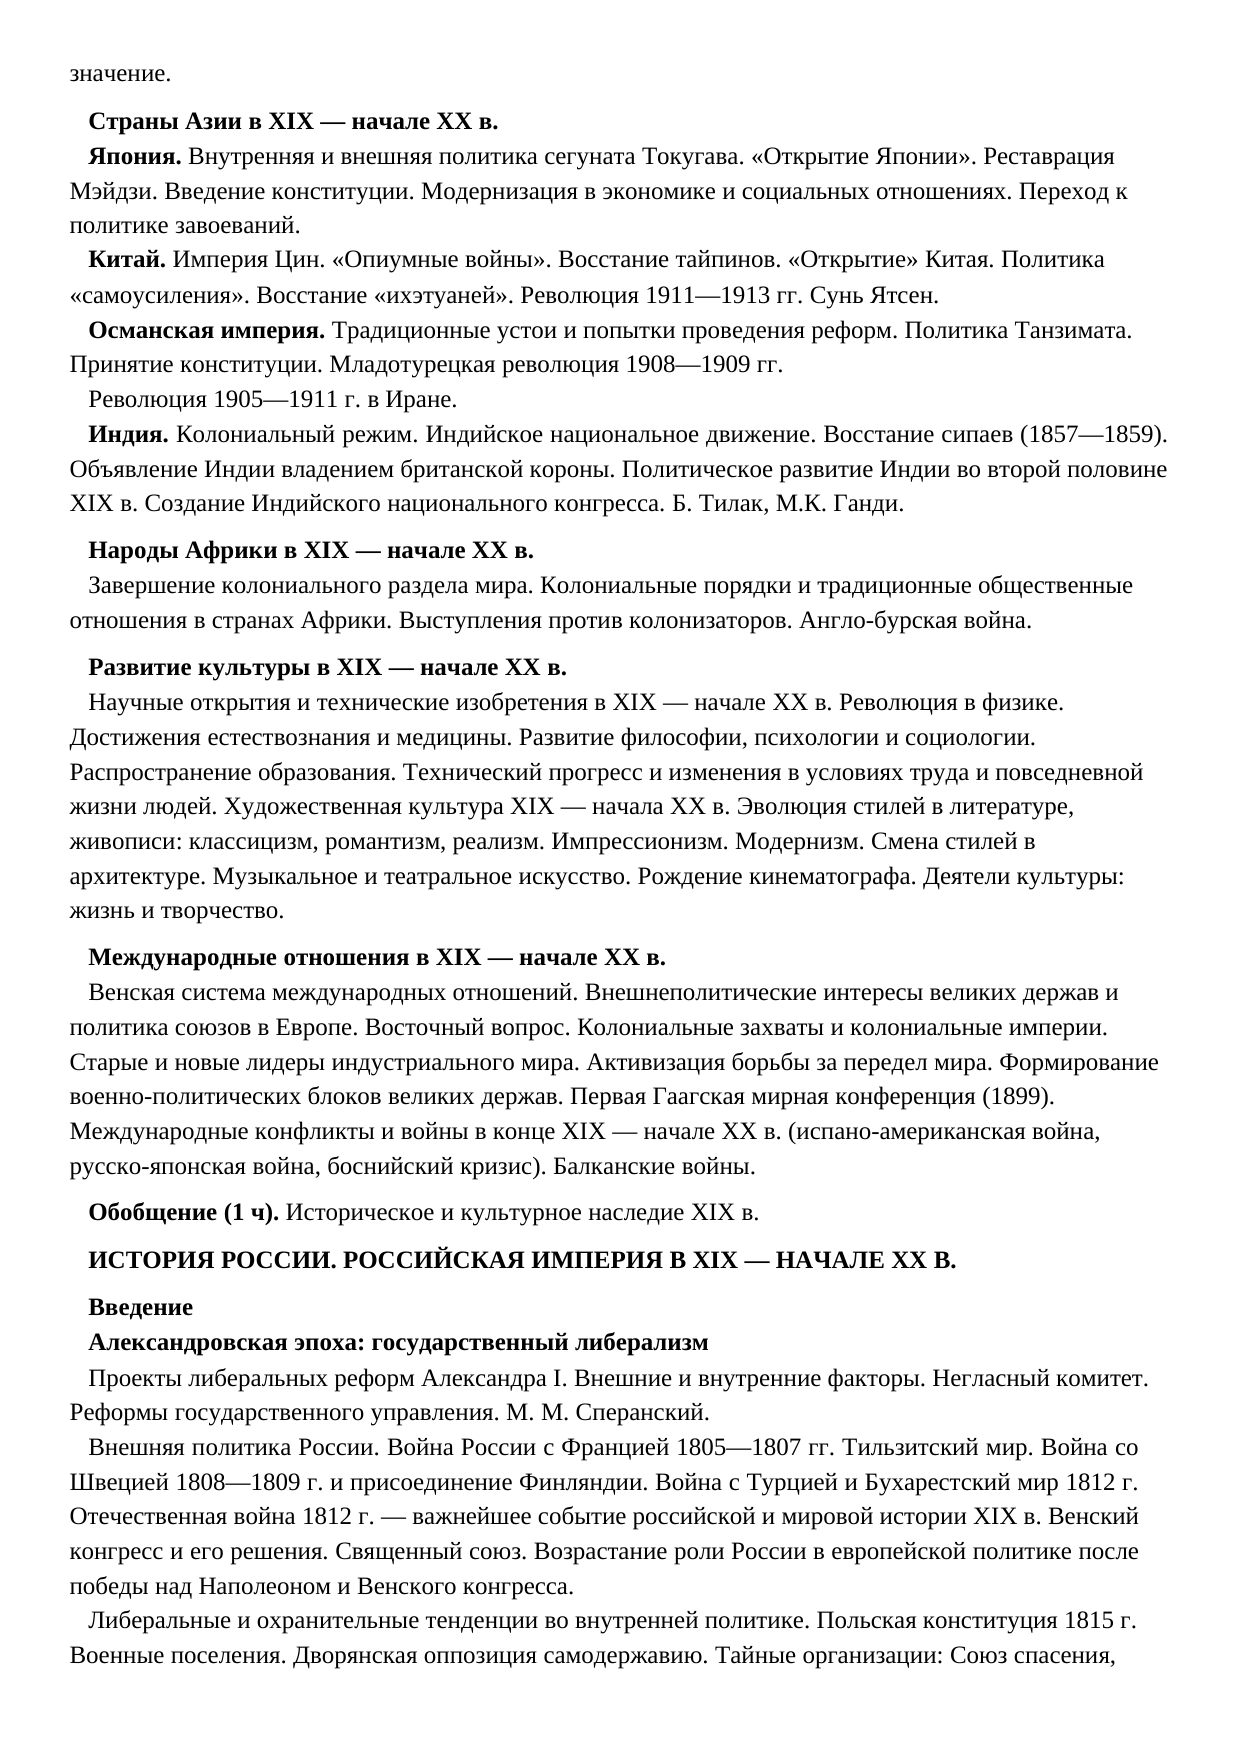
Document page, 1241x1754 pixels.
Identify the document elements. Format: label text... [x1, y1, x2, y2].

text Александровская эпоха: государственный либерализм [88, 1327, 1184, 1356]
text Введение [88, 1292, 1184, 1321]
text ИСТОРИЯ РОССИИ. РОССИЙСКАЯ ИМПЕРИЯ В XIX — НАЧАЛЕ XX В. [88, 1245, 1184, 1274]
text «самоусиления». Восстание «ихэтуаней». Революция 1911—1913 гг. Сунь Ятсен. [69, 280, 1184, 309]
text Обобщение (1 ч). Историческое и культурное наследие XIX в. [88, 1197, 1184, 1226]
text Международные конфликты и войны в конце XIX — начале ХХ в. (испано-американская война, русско-японская война, боснийский кризис). Балканские войны. [69, 1116, 1102, 1179]
text Китай. Империя Цин. «Опиумные войны». Восстание тайпинов. «Открытие» Китая. Политика [88, 245, 1184, 274]
text значение. [69, 58, 1184, 87]
text Либеральные и охранительные тенденции во внутренней политике. Польская конституция 1815 г. Военные поселения. Дворянская оппозиция самодержавию. Тайные организации: Союз спасения, [69, 1605, 1138, 1669]
text Международные отношения в XIX — начале XX в. [88, 942, 1184, 971]
text Распространение образования. Технический прогресс и изменения в условиях труда и повседневной жизни людей. Художественная культура XIX — начала ХХ в. Эволюция стилей в литературе, живописи: классицизм, романтизм, реализм. Импрессионизм. Модернизм. Смена стилей в архитектуре. Музыкальное и театральное искусство. Рождение кинематографа. Деятели культуры: жизнь и творчество. [69, 757, 1146, 924]
text Революция 1905—1911 г. в Иране. [88, 384, 1184, 413]
text Развитие культуры в XIX — начале ХХ в. [88, 652, 1184, 681]
text Индия. Колониальный режим. Индийское национальное движение. Восстание сипаев (1857—1859). Объявление Индии владением британской короны. Политическое развитие Индии во второй половине XIX в. Создание Индийского национального конгресса. Б. Тилак, М.К. Ганди. [69, 419, 1169, 517]
text Внешняя политика России. Война России с Францией 1805—1807 гг. Тильзитский мир. Война со Швецией 1808—1809 г. и присоединение Финляндии. Война с Турцией и Бухарестский мир 1812 г. Отечественная война 1812 г. — важнейшее событие российской и мировой истории XIX в. Венский конгресс и его решения. Священный союз. Возрастание роли России в европейской политике после победы над Наполеоном и Венского конгресса. [69, 1432, 1140, 1599]
text Научные открытия и технические изобретения в XIX — начале ХХ в. Революция в физике. Достижения естествознания и медицины. Развитие философии, психологии и социологии. [69, 687, 1102, 751]
text Завершение колониального раздела мира. Колониальные порядки и традиционные общественные отношения в странах Африки. Выступления против колонизаторов. Англо-бурская война. [69, 571, 1136, 634]
text Народы Африки в ХIХ — начале ХХ в. [88, 536, 1184, 564]
text Османская империя. Традиционные устои и попытки проведения реформ. Политика Танзимата. Принятие конституции. Младотурецкая революция 1908—1909 гг. [69, 315, 1136, 378]
text Страны Азии в ХIХ — начале ХХ в. [88, 106, 1184, 135]
text Проекты либеральных реформ Александра I. Внешние и внутренние факторы. Негласный комитет. Реформы государственного управления. М. М. Сперанский. [69, 1363, 1150, 1426]
text Венская система международных отношений. Внешнеполитические интересы великих держав и политика союзов в Европе. Восточный вопрос. Колониальные захваты и колониальные империи. Старые и новые лидеры индустриального мира. Активизация борьбы за передел мира. Формирование военно-политических блоков великих держав. Первая Гаагская мирная конференция (1899). [69, 977, 1160, 1110]
text Япония. Внутренняя и внешняя политика сегуната Токугава. «Открытие Японии». Реставрация Мэйдзи. Введение конституции. Модернизация в экономике и социальных отношениях. Переход к политике завоеваний. [69, 141, 1131, 239]
